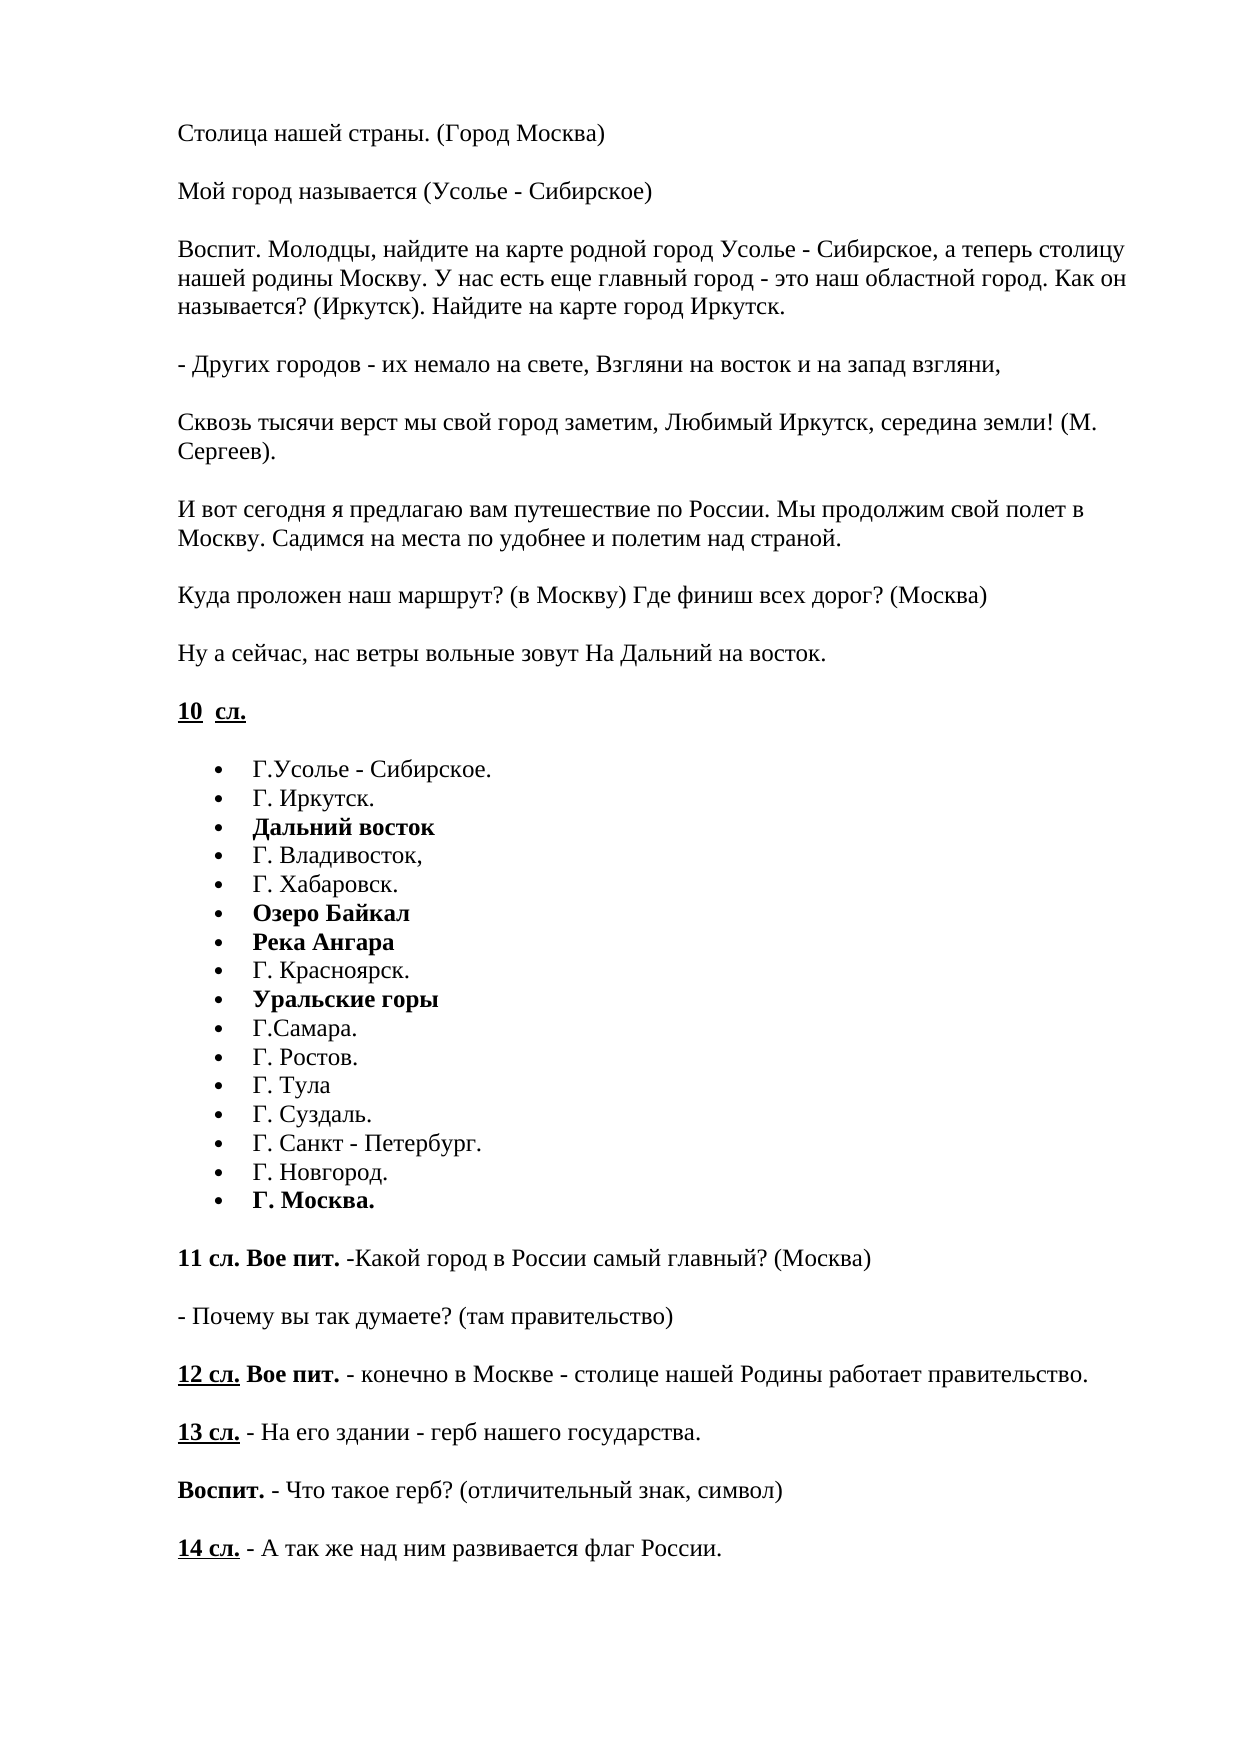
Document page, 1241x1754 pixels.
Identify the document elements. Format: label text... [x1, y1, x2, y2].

text 10 сл. [177, 696, 1152, 725]
text 13 сл. - На его здании - герб нашего государства. [177, 1417, 1152, 1446]
text Столица нашей страны. (Город Москва) [177, 118, 1152, 147]
list Озеро Байкал [215, 898, 1152, 927]
text 12 сл. Вое пит. - конечно в Москве - столице нашей Родины работает правительство. [177, 1359, 1152, 1388]
text Мой город называется (Усолье - Сибирское) [177, 176, 1152, 205]
text - Других городов - их немало на свете, Взгляни на восток и на запад взгляни, [177, 349, 1152, 378]
list Г. Красноярск. [215, 956, 1152, 984]
text Воспит. Молодцы, найдите на карте родной город Усолье - Сибирское, а теперь столицу нашей родины Москву. У нас есть еще главный город - это наш областной город. Как он называется? (Иркутск). Найдите на карте город Иркутск. [177, 234, 1152, 320]
list Г. Хабаровск. [215, 869, 1152, 898]
list Уральские горы [215, 984, 1152, 1013]
list Г. Владивосток, [215, 841, 1152, 869]
text И вот сегодня я предлагаю вам путешествие по России. Мы продолжим свой полет в Москву. Садимся на места по удобнее и полетим над страной. [177, 494, 1152, 551]
list Г. Иркутск. [215, 783, 1152, 812]
list Г.Самара. [215, 1013, 1152, 1042]
list Г. Москва. [215, 1186, 1152, 1214]
list Г. Тула [215, 1071, 1152, 1099]
list Г. Новгород. [215, 1157, 1152, 1186]
text Сквозь тысячи верст мы свой город заметим, Любимый Иркутск, середина земли! (М. Сергеев). [177, 407, 1152, 465]
text 11 сл. Вое пит. -Какой город в России самый главный? (Москва) [177, 1243, 1152, 1272]
list Река Ангара [215, 927, 1152, 956]
text Ну а сейчас, нас ветры вольные зовут На Дальний на восток. [177, 638, 1152, 667]
text Воспит. - Что такое герб? (отличительный знак, символ) [177, 1475, 1152, 1504]
list Г. Санкт - Петербург. [215, 1128, 1152, 1157]
text Куда проложен наш маршрут? (в Москву) Где финиш всех дорог? (Москва) [177, 581, 1152, 609]
list Г.Усолье - Сибирское. [215, 754, 1152, 783]
list Дальний восток [215, 812, 1152, 841]
list Г. Ростов. [215, 1042, 1152, 1071]
text - Почему вы так думаете? (там правительство) [177, 1301, 1152, 1330]
list Г. Суздаль. [215, 1099, 1152, 1128]
text 14 сл. - А так же над ним развивается флаг России. [177, 1533, 1152, 1562]
